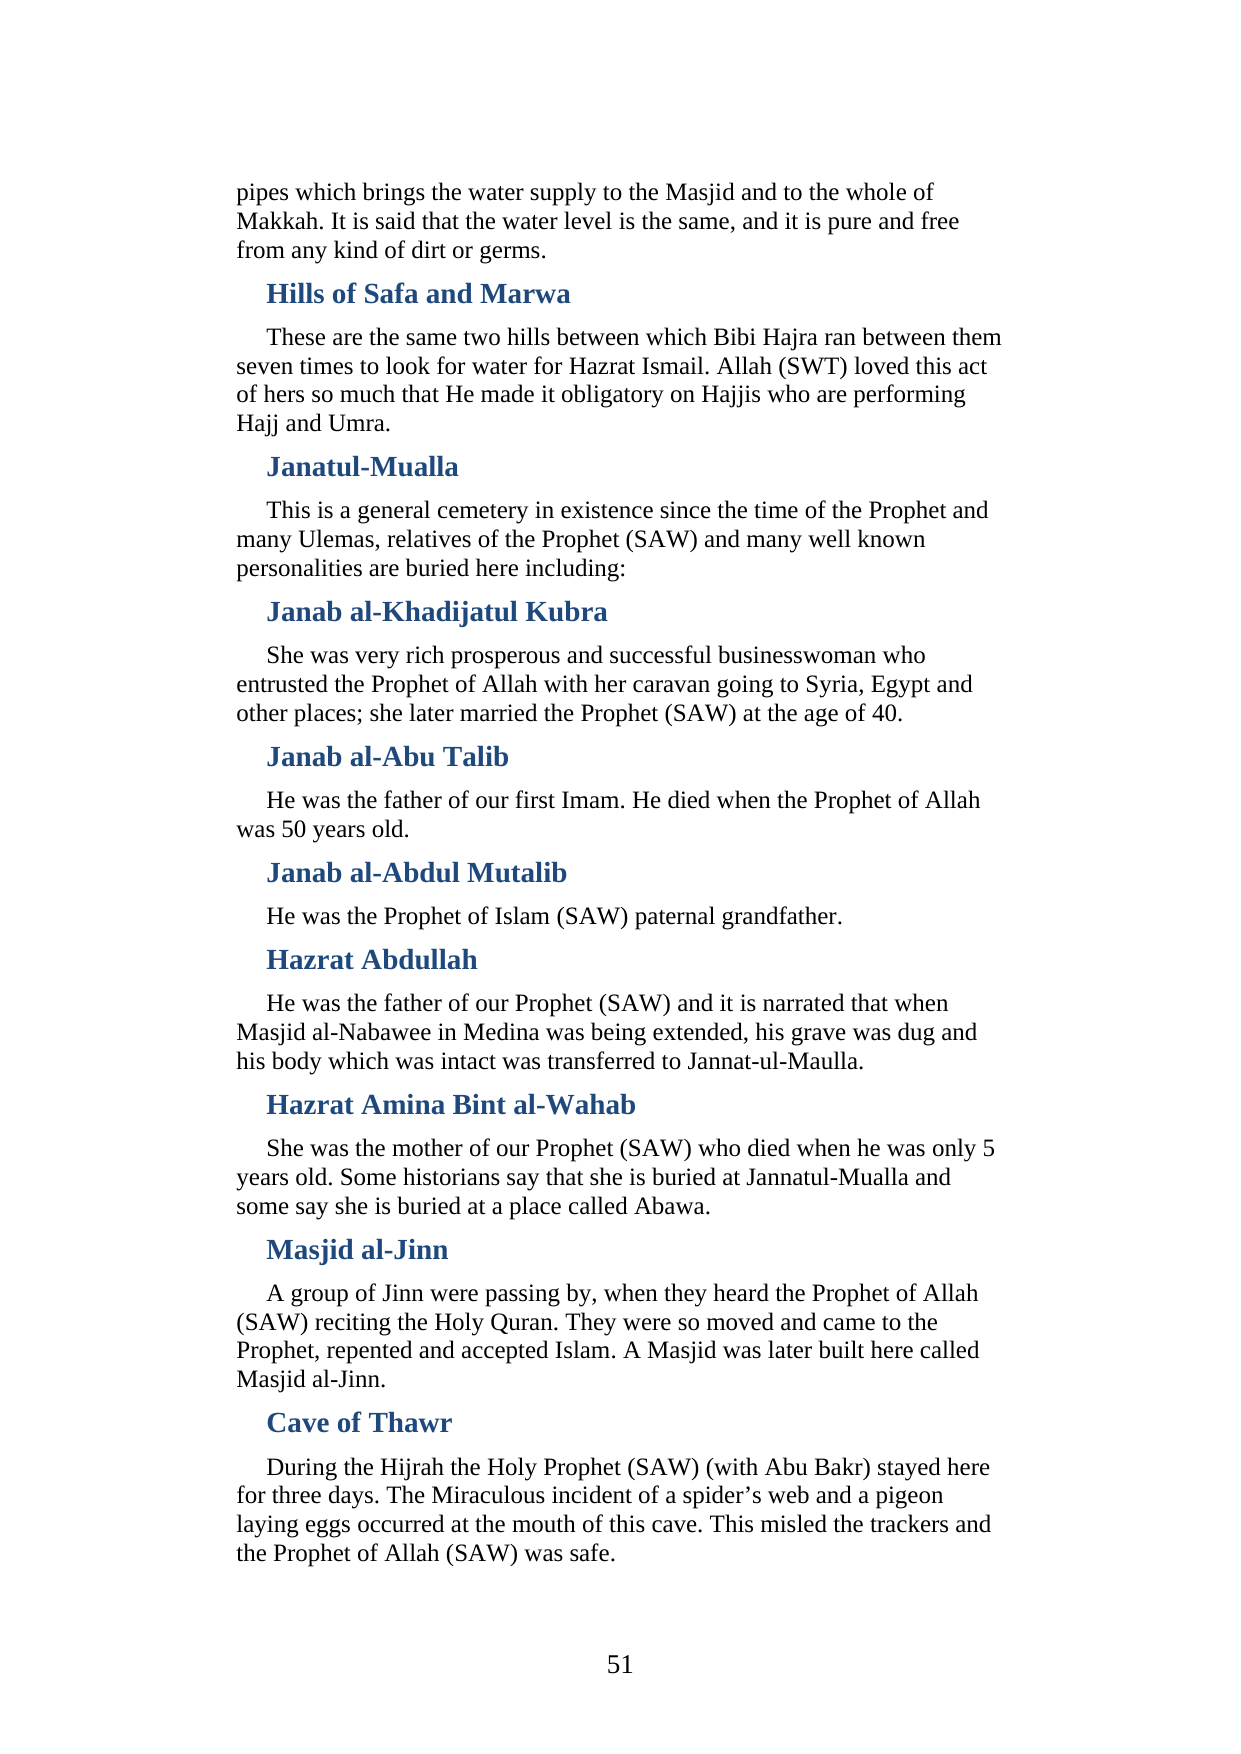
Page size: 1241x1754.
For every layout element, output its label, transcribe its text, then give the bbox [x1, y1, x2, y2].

text A group of Jinn were passing by, when they heard the Prophet of Allah (SAW) reciting the Holy Quran. They were so moved and came to the Prophet, repented and accepted Islam. A Masjid was later built here called Masjid al-Jinn. [236, 1278, 1004, 1393]
text He was the father of our first Imam. He died when the Prophet of Allah was 50 years old. [236, 785, 1004, 843]
subtitle Janab al-Abu Talib [236, 739, 1004, 773]
subtitle Janatul-Mualla [236, 449, 1004, 483]
text During the Hijrah the Holy Prophet (SAW) (with Abu Bakr) stayed here for three days. The Miraculous incident of a spider’s web and a pigeon laying eggs occurred at the mouth of this cave. This misled the trackers and the Prophet of Allah (SAW) was safe. [236, 1452, 1004, 1567]
subtitle Hazrat Abdullah [236, 942, 1004, 976]
text He was the father of our Prophet (SAW) and it is narrated that when Masjid al-Nabawee in Medina was being extended, his grave was dug and his body which was intact was transferred to Jannat-ul-Maulla. [236, 988, 1004, 1075]
text He was the Prophet of Islam (SAW) paternal grandfather. [236, 901, 1004, 930]
text She was the mother of our Prophet (SAW) who died when he was only 5 years old. Some historians say that she is buried at Jannatul-Mualla and some say she is buried at a place called Abawa. [236, 1133, 1004, 1219]
subtitle Janab al-Khadijatul Kubra [236, 594, 1004, 628]
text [236, 177, 1004, 263]
text This is a general cemetery in existence since the time of the Prophet and many Ulemas, relatives of the Prophet (SAW) and many well known personalities are buried here including: [236, 496, 1004, 582]
subtitle Masjid al-Jinn [236, 1232, 1004, 1266]
text She was very rich prosperous and successful businesswoman who entrusted the Prophet of Allah with her caravan going to Syria, Egypt and other places; she later married the Prophet (SAW) at the age of 40. [236, 640, 1004, 727]
subtitle Cave of Thawr [236, 1406, 1004, 1439]
subtitle Hills of Safa and Marwa [236, 276, 1004, 309]
subtitle Hazrat Amina Bint al-Wahab [236, 1087, 1004, 1121]
subtitle Janab al-Abdul Mutalib [236, 855, 1004, 889]
text These are the same two hills between which Bibi Hajra ran between them seven times to look for water for Hazrat Ismail. Allah (SWT) loved this act of hers so much that He made it obligatory on Hajjis who are performing Hajj and Umra. [236, 322, 1004, 437]
